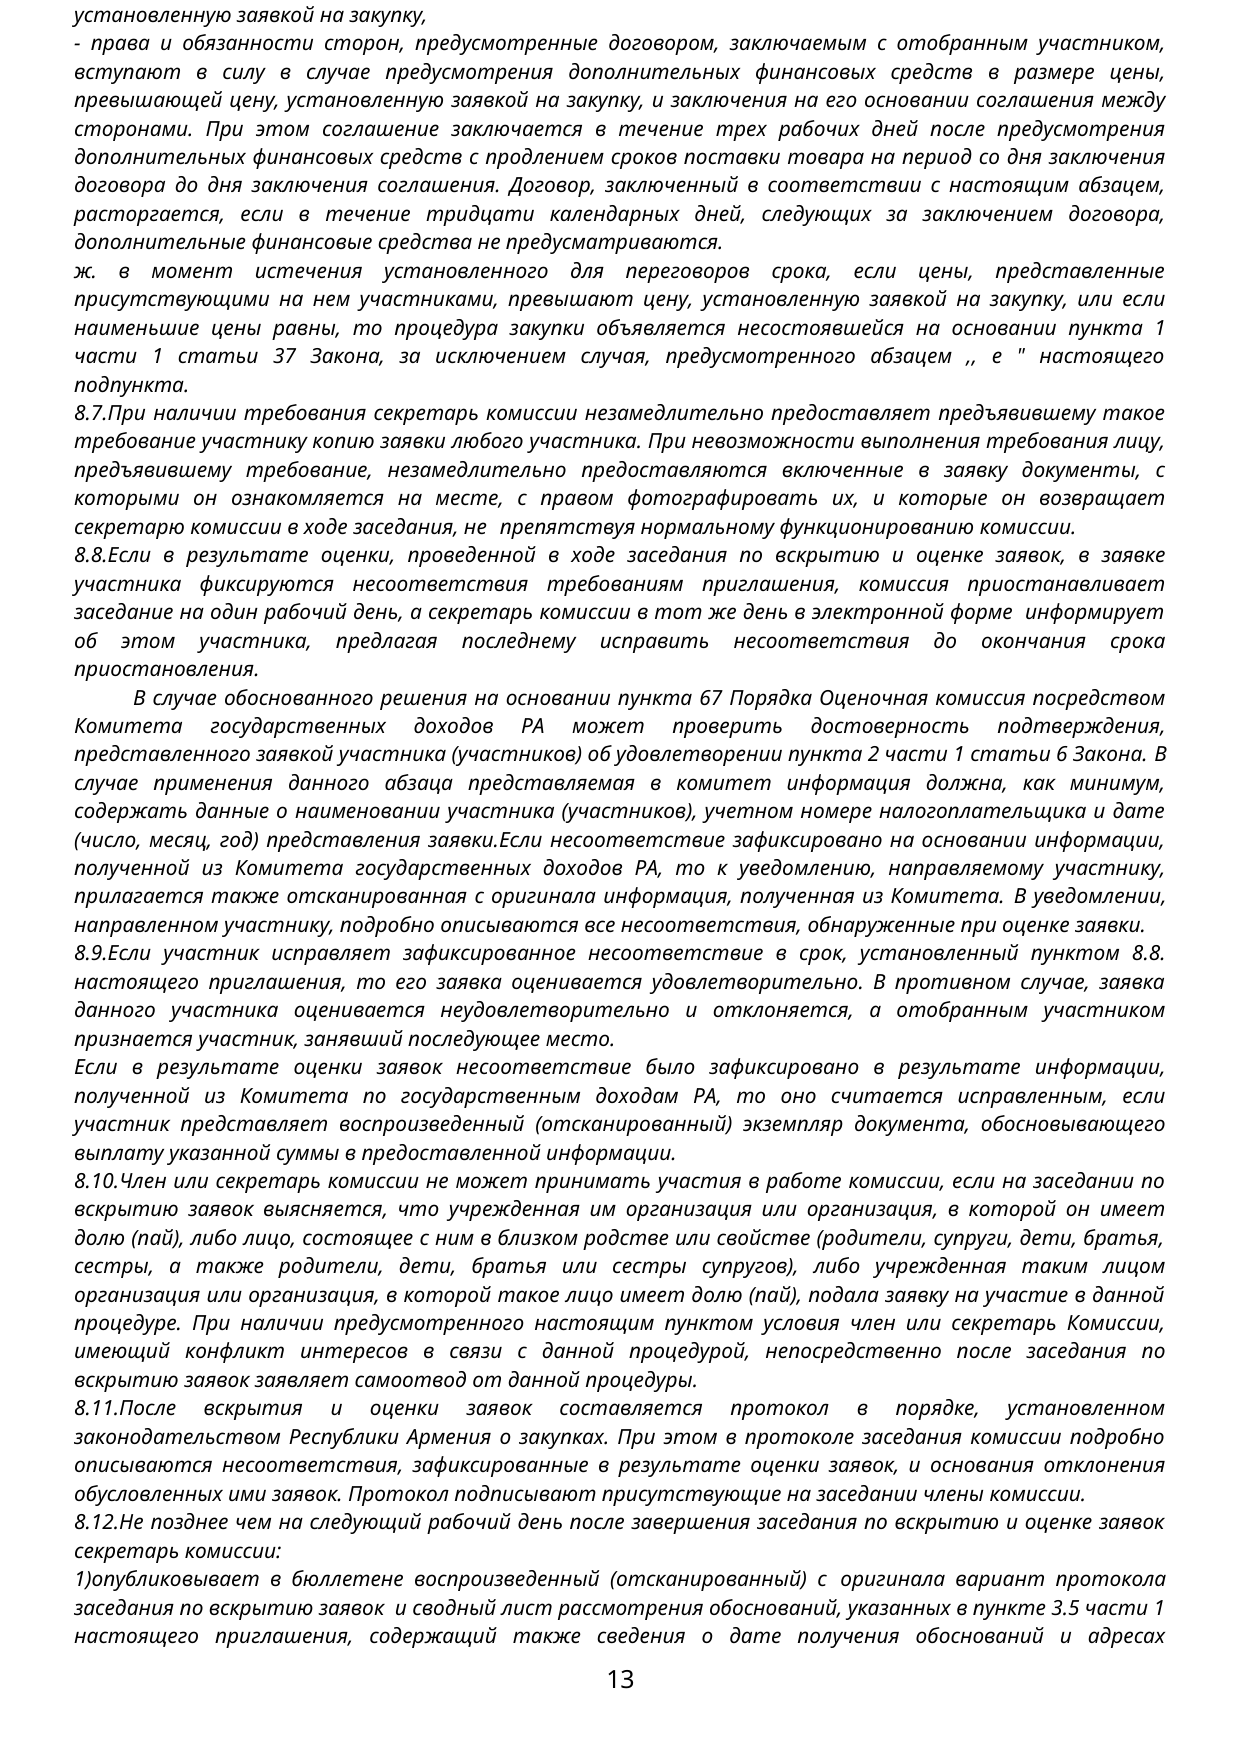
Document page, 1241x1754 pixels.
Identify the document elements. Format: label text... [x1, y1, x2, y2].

text 8.12.Не позднее чем на следующий рабочий день после завершения заседания по вскрытию и оценке заявок секретарь комиссии: [74, 1507, 1167, 1564]
text - права и обязанности сторон, предусмотренные договором, заключаемым с отобранным участником, вступают в силу в случае предусмотрения дополнительных финансовых средств в размере цены, превышающей цену, установленную заявкой на закупку, и заключения на его основании соглашения между сторонами. При этом соглашение заключается в течение трех рабочих дней после предусмотрения дополнительных финансовых средств с продлением сроков поставки товара на период со дня заключения договора до дня заключения соглашения. Договор, заключенный в соответствии с настоящим абзацем, расторгается, если в течение тридцати календарных дней, следующих за заключением договора, дополнительные финансовые средства не предусматриваются. [74, 28, 1167, 256]
text 8.7.При наличии требования секретарь комиссии незамедлительно предоставляет предъявившему такое требование участнику копию заявки любого участника. При невозможности выполнения требования лицу, предъявившему требование, незамедлительно предоставляются включенные в заявку документы, с которыми он ознакомляется на месте, с правом фотографировать их, и которые он возвращает секретарю комиссии в ходе заседания, не препятствуя нормальному функционированию комиссии. [74, 398, 1167, 540]
text 8.10.Член или секретарь комиссии не может принимать участия в работе комиссии, если на заседании по вскрытию заявок выясняется, что учрежденная им организация или организация, в которой он имеет долю (пай), либо лицо, состоящее с ним в близком родстве или свойстве (родители, супруги, дети, братья, сестры, а также родители, дети, братья или сестры супругов), либо учрежденная таким лицом организация или организация, в которой такое лицо имеет долю (пай), подала заявку на участие в данной процедуре. При наличии предусмотренного настоящим пунктом условия член или секретарь Комиссии, имеющий конфликт интересов в связи с данной процедурой, непосредственно после заседания по вскрытию заявок заявляет самоотвод от данной процедуры. [74, 1166, 1167, 1393]
text В случае обоснованного решения на основании пункта 67 Порядка Оценочная комиссия посредством Комитета государственных доходов РА может проверить достоверность подтверждения, представленного заявкой участника (участников) об удовлетворении пункта 2 части 1 статьи 6 Закона. В случае применения данного абзаца представляемая в комитет информация должна, как минимум, содержать данные о наименовании участника (участников), учетном номере налогоплательщика и дате (число, месяц, год) представления заявки.Если несоответствие зафиксировано на основании информации, полученной из Комитета государственных доходов РА, то к уведомлению, направляемому участнику, прилагается также отсканированная с оригинала информация, полученная из Комитета. В уведомлении, направленном участнику, подробно описываются все несоответствия, обнаруженные при оценке заявки. [74, 683, 1167, 938]
text ж. в момент истечения установленного для переговоров срока, если цены, представленные присутствующими на нем участниками, превышают цену, установленную заявкой на закупку, или если наименьшие цены равны, то процедура закупки объявляется несостоявшейся на основании пункта 1 части 1 статьи 37 Закона, за исключением случая, предусмотренного абзацем ,, е " настоящего подпункта. [74, 256, 1167, 398]
text 8.9.Если участник исправляет зафиксированное несоответствие в срок, установленный пунктом 8.8. настоящего приглашения, то его заявка оценивается удовлетворительно. В противном случае, заявка данного участника оценивается неудовлетворительно и отклоняется, а отобранным участником признается участник, занявший последующее место. [74, 938, 1167, 1052]
text 8.11.После вскрытия и оценки заявок составляется протокол в порядке, установленном законодательством Республики Армения о закупках. При этом в протоколе заседания комиссии подробно описываются несоответствия, зафиксированные в результате оценки заявок, и основания отклонения обусловленных ими заявок. Протокол подписывают присутствующие на заседании члены комиссии. [74, 1393, 1167, 1507]
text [74, 0, 1167, 28]
text Если в результате оценки заявок несоответствие было зафиксировано в результате информации, полученной из Комитета по государственным доходам РА, то оно считается исправленным, если участник представляет воспроизведенный (отсканированный) экземпляр документа, обосновывающего выплату указанной суммы в предоставленной информации. [74, 1052, 1167, 1166]
text 8.8.Если в результате оценки, проведенной в ходе заседания по вскрытию и оценке заявок, в заявке участника фиксируются несоответствия требованиям приглашения, комиссия приостанавливает заседание на один рабочий день, а секретарь комиссии в тот же день в электронной форме информирует об этом участника, предлагая последнему исправить несоответствия до окончания срока приостановления. [74, 540, 1167, 683]
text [74, 1564, 1167, 1649]
